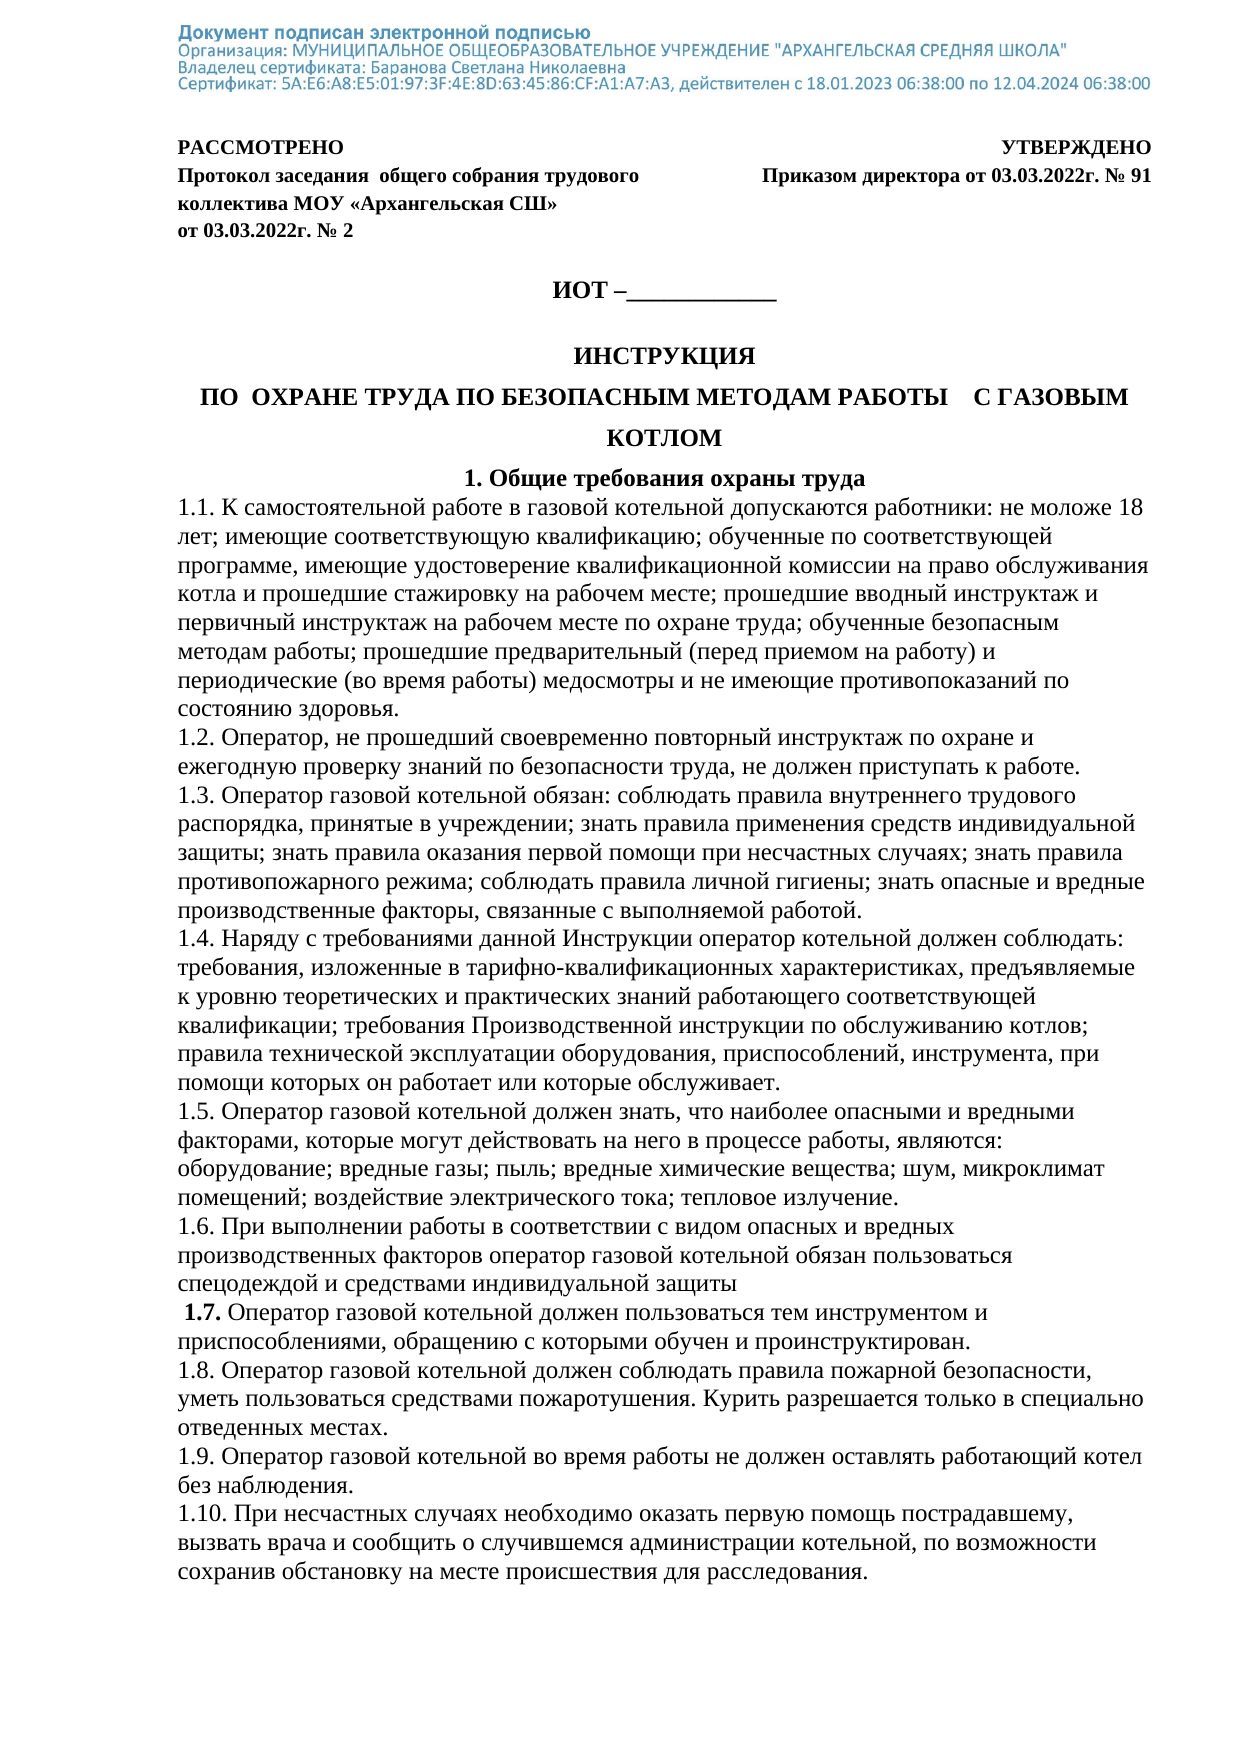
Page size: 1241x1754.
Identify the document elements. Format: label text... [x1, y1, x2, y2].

table_header УТВЕРЖДЕНО Приказом директора от 03.03.2022г. № 91 [665, 135, 1163, 246]
text 1.7. Оператор газовой котельной должен пользоваться тем инструментом и приспособлениями, обращению с которыми обучен и проинструктирован. [177, 1297, 1152, 1355]
text 1.9. Оператор газовой котельной во время работы не должен оставлять работающий котел без наблюдения. [177, 1441, 1152, 1498]
text 1.3. Оператор газовой котельной обязан: соблюдать правила внутреннего трудового распорядка, принятые в учреждении; знать правила применения средств индивидуальной защиты; знать правила оказания первой помощи при несчастных случаях; знать правила противопожарного режима; соблюдать правила личной гигиены; знать опасные и вредные производственные факторы, связанные с выполняемой работой. [177, 780, 1152, 923]
table_header РАССМОТРЕНО Протокол заседания общего собрания трудового коллектива МОУ «Архангельская СШ» от 03.03.2022г. № 2 [166, 135, 665, 246]
text ПО ОХРАНЕ ТРУДА ПО БЕЗОПАСНЫМ МЕТОДАМ РАБОТЫ С ГАЗОВЫМ КОТЛОМ [177, 369, 1152, 451]
text 1.2. Оператор, не прошедший своевременно повторный инструктаж по охране и ежегодную проверку знаний по безопасности труда, не должен приступать к работе. [177, 722, 1152, 780]
text 1.5. Оператор газовой котельной должен знать, что наиболее опасными и вредными факторами, которые могут действовать на него в процессе работы, являются: оборудование; вредные газы; пыль; вредные химические вещества; шум, микроклимат помещений; воздействие электрического тока; тепловое излучение. [177, 1096, 1152, 1211]
text ИОТ –____________ [177, 275, 1152, 303]
text 1.6. При выполнении работы в соответствии с видом опасных и вредных производственных факторов оператор газовой котельной обязан пользоваться спецодеждой и средствами индивидуальной защиты [177, 1211, 1152, 1297]
text 1.4. Наряду с требованиями данной Инструкции оператор котельной должен соблюдать: требования, изложенные в тарифно-квалификационных характеристиках, предъявляемые к уровню теоретических и практических знаний работающего соответствующей квалификации; требования Производственной инструкции по обслуживанию котлов; правила технической эксплуатации оборудования, приспособлений, инструмента, при помощи которых он работает или которые обслуживает. [177, 923, 1152, 1096]
text ИНСТРУКЦИЯ [177, 328, 1152, 369]
text 1.1. К самостоятельной работе в газовой котельной допускаются работники: не моложе 18 лет; имеющие соответствующую квалификацию; обученные по соответствующей программе, имеющие удостоверение квалификационной комиссии на право обслуживания котла и прошедшие стажировку на рабочем месте; прошедшие вводный инструктаж и первичный инструктаж на рабочем месте по охране труда; обученные безопасным методам работы; прошедшие предварительный (перед приемом на работу) и периодические (во время работы) медосмотры и не имеющие противопоказаний по состоянию здоровья. [177, 492, 1152, 722]
text 1.8. Оператор газовой котельной должен соблюдать правила пожарной безопасности, уметь пользоваться средствами пожаротушения. Курить разрешается только в специально отведенных местах. [177, 1355, 1152, 1441]
text 1.10. При несчастных случаях необходимо оказать первую помощь пострадавшему, вызвать врача и сообщить о случившемся администрации котельной, по возможности сохранив обстановку на месте происшествия для расследования. [177, 1498, 1152, 1585]
picture [176, 21, 1152, 92]
text 1. Общие требования охраны труда [177, 451, 1152, 492]
